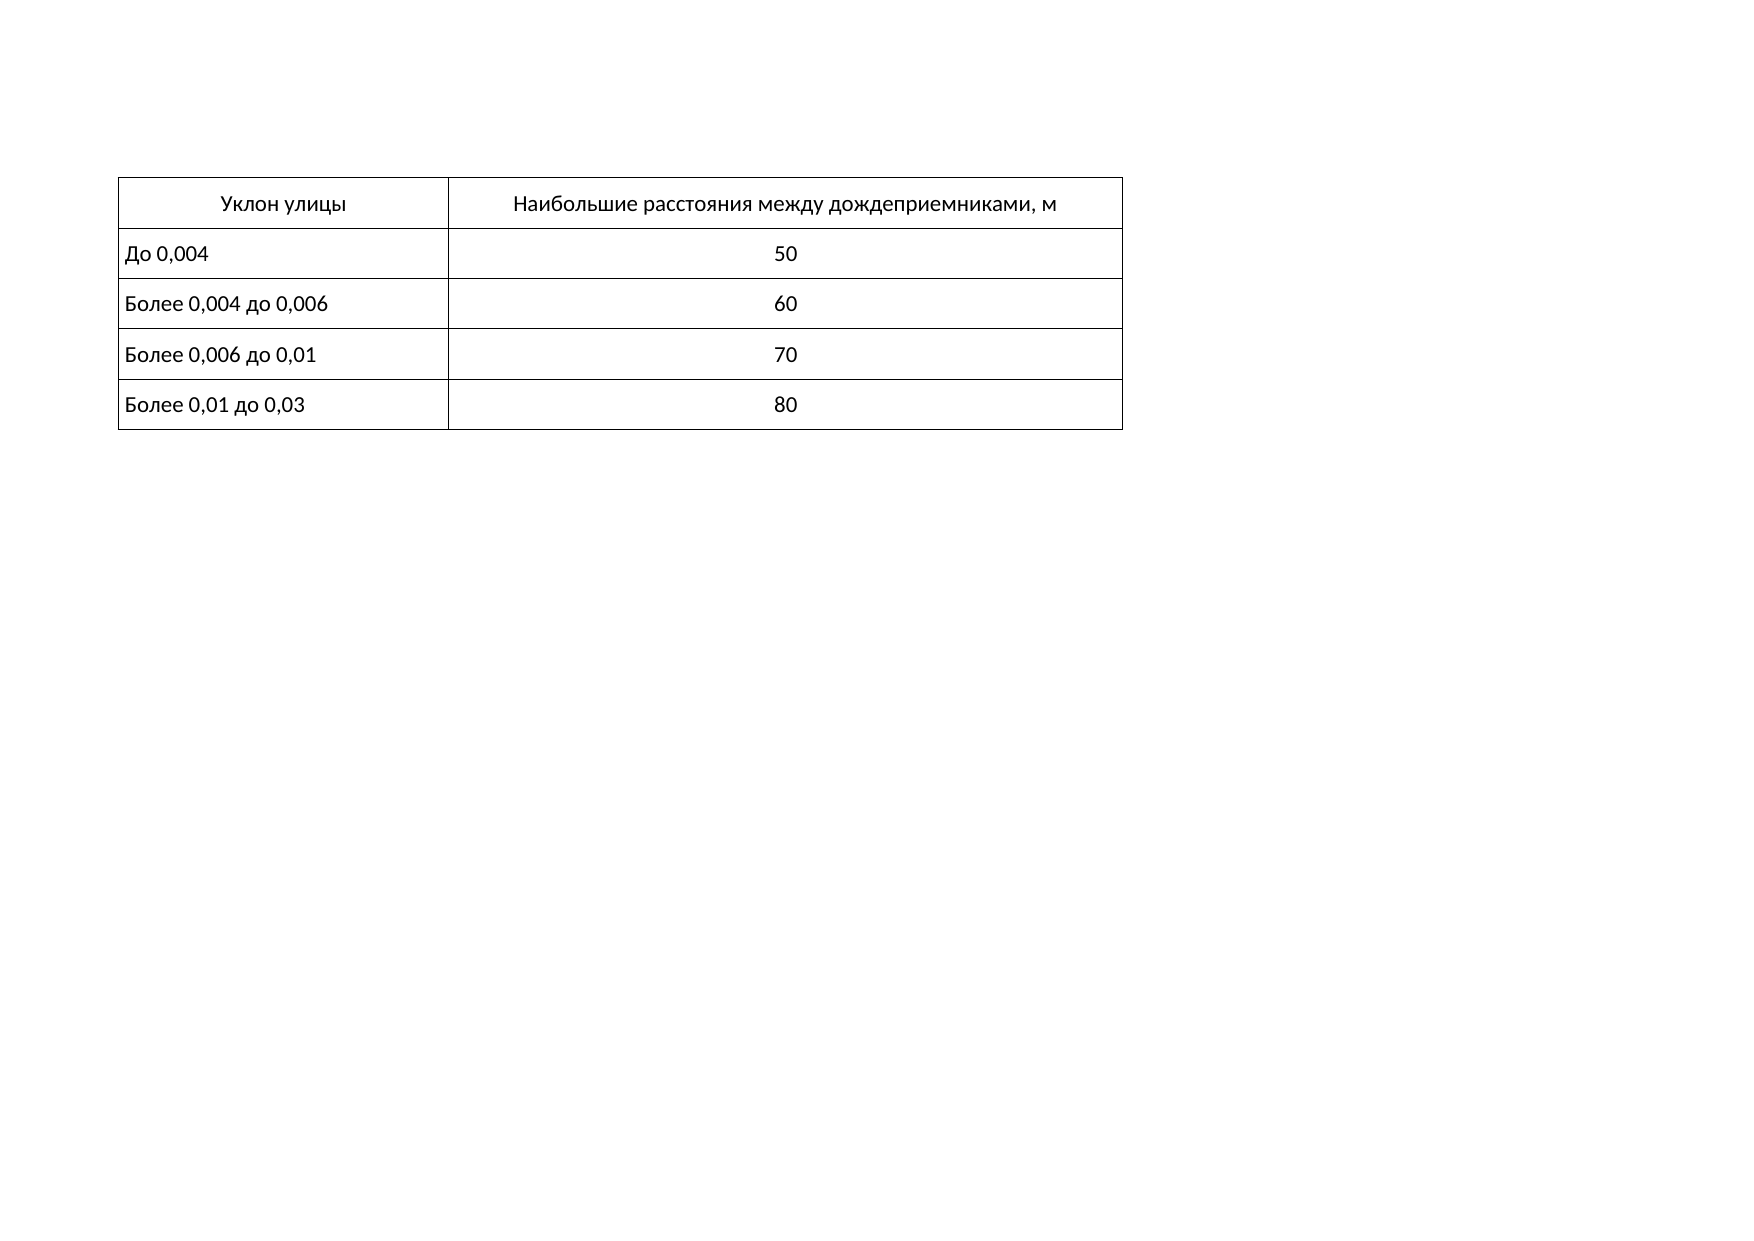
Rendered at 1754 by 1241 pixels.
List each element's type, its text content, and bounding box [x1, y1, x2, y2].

table_cell 50 [449, 229, 1122, 278]
table_cell 80 [449, 380, 1122, 429]
table_cell 70 [449, 329, 1122, 378]
table_header Наибольшие расстояния между дождеприемниками, м [449, 178, 1122, 227]
table_header Уклон улицы [119, 178, 448, 227]
table_cell 60 [449, 279, 1122, 328]
table_cell Более 0,01 до 0,03 [119, 380, 448, 429]
table_cell Более 0,006 до 0,01 [119, 329, 448, 378]
table_cell Более 0,004 до 0,006 [119, 279, 448, 328]
table_cell До 0,004 [119, 229, 448, 278]
